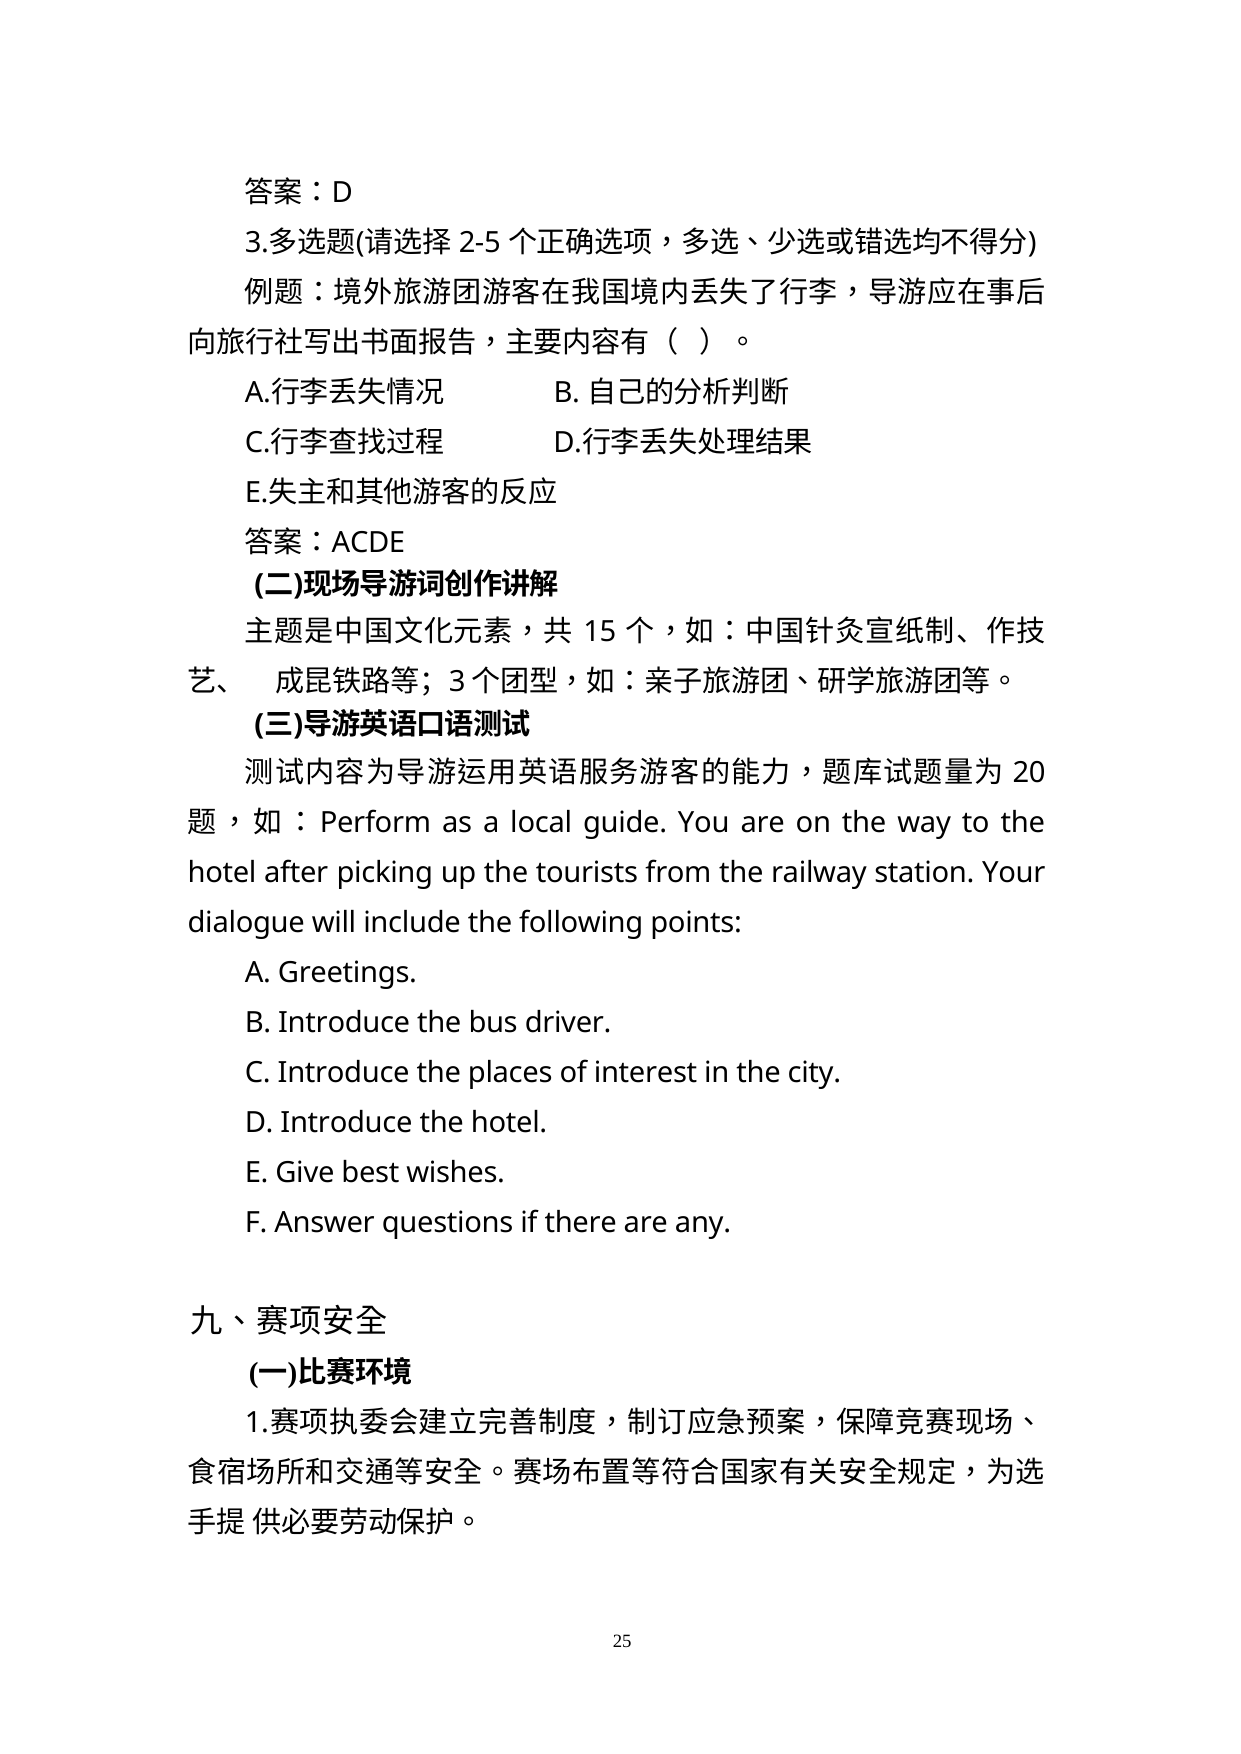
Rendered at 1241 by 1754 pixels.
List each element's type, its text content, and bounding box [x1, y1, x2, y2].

text 主题是中国文化元素，共 15 个，如：中国针灸宣纸制、作技艺、 成昆铁路等；3个团型，如：亲子旅游团、研学旅游团等。 [187, 602, 1046, 702]
text 3.多选题(请选择 2-5 个正确选项，多选、少选或错选均不得分) [187, 212, 1046, 262]
text D. Introduce the hotel. [187, 1092, 1046, 1142]
text 九、赛项安全 [191, 1292, 1053, 1342]
text C.行李查找过程 D.行李丢失处理结果 [187, 412, 1046, 462]
text E.失主和其他游客的反应 [187, 462, 1046, 512]
text C. Introduce the places of interest in the city. [187, 1042, 1046, 1092]
text 答案：ACDE [187, 512, 1046, 562]
text (一)比赛环境 [249, 1342, 1053, 1392]
text A. Greetings. [187, 942, 1046, 992]
text (三)导游英语口语测试 [254, 706, 1053, 742]
text E. Give best wishes. [187, 1142, 1046, 1192]
text F. Answer questions if there are any. [187, 1192, 1046, 1242]
text 例题：境外旅游团游客在我国境内丢失了行李，导游应在事后 向旅行社写出书面报告，主要内容有（ ）。 [187, 262, 1046, 362]
text B. Introduce the bus driver. [187, 992, 1046, 1042]
text A.行李丢失情况 B. 自己的分析判断 [187, 362, 1046, 412]
text 答案：D [187, 162, 1046, 212]
text 1.赛项执委会建立完善制度，制订应急预案，保障竞赛现场、食宿场所和交通等安全。赛场布置等符合国家有关安全规定，为选手提 供必要劳动保护。 [187, 1392, 1046, 1542]
text (二)现场导游词创作讲解 [254, 566, 1053, 602]
text 测试内容为导游运用英语服务游客的能力，题库试题量为20题，如：Perform as a local guide. You are on the way to the hotel after picking up the tourists from the railway station. Your dialogue will include the following points: [187, 742, 1046, 942]
